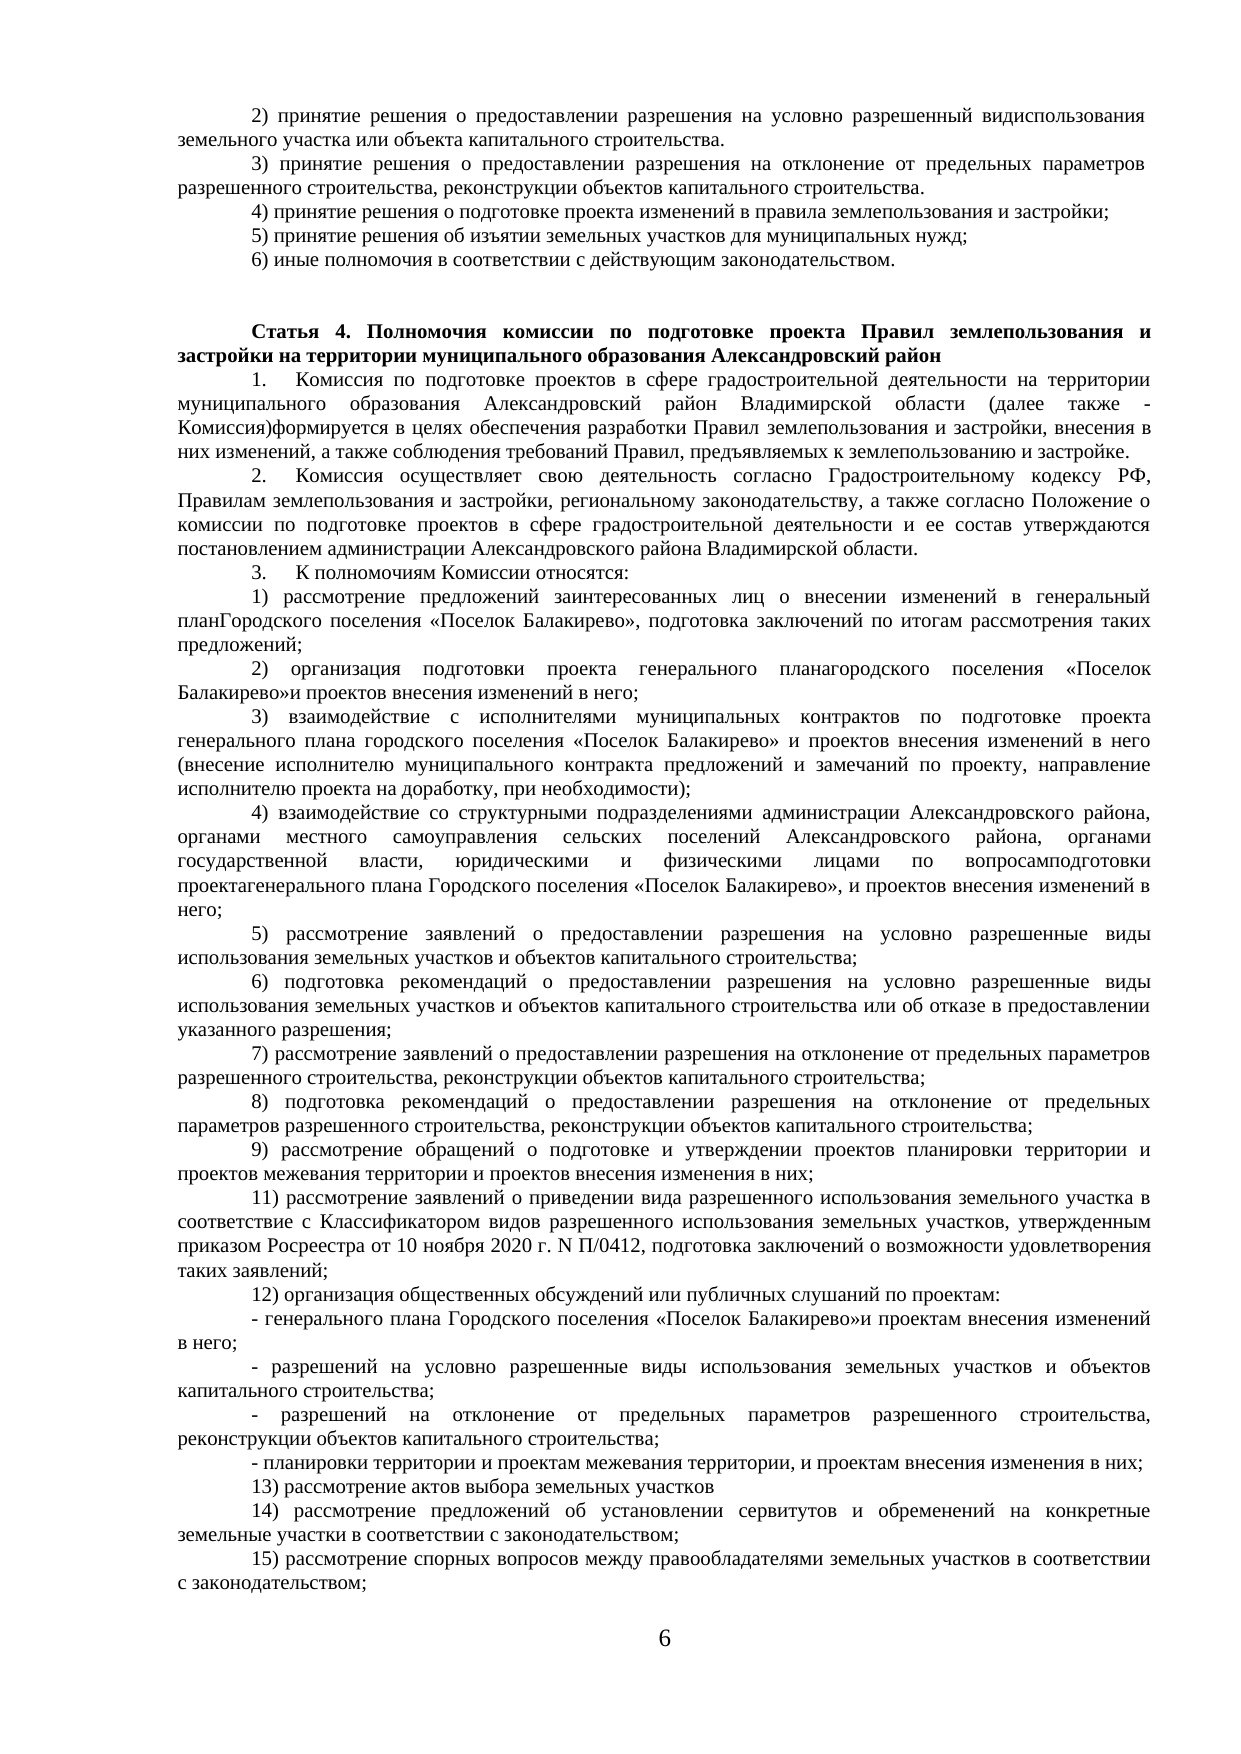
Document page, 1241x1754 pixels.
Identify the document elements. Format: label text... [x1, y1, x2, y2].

text 8) подготовка рекомендаций о предоставлении разрешения на отклонение от предельных параметров разрешенного строительства, реконструкции объектов капитального строительства; [177, 1089, 1152, 1137]
text 3) взаимодействие с исполнителями муниципальных контрактов по подготовке проекта генерального плана городского поселения «Поселок Балакирево» и проектов внесения изменений в него (внесение исполнителю муниципального контракта предложений и замечаний по проекту, направление исполнителю проекта на доработку, при необходимости); [177, 704, 1152, 800]
text 4) принятие решения о подготовке проекта изменений в правила землепользования и застройки; [177, 199, 1146, 223]
text - разрешений на отклонение от предельных параметров разрешенного строительства, реконструкции объектов капитального строительства; [177, 1402, 1152, 1450]
text 5) рассмотрение заявлений о предоставлении разрешения на условно разрешенные виды использования земельных участков и объектов капитального строительства; [177, 921, 1152, 969]
text Статья 4. Полномочия комиссии по подготовке проекта Правил землепользования и застройки на территории муниципального образования Александровский район [177, 319, 1152, 367]
text - планировки территории и проектам межевания территории, и проектам внесения изменения в них; [177, 1450, 1152, 1474]
text 12) организация общественных обсуждений или публичных слушаний по проектам: [177, 1282, 1152, 1306]
text 1) рассмотрение предложений заинтересованных лиц о внесении изменений в генеральный планГородского поселения «Поселок Балакирево», подготовка заключений по итогам рассмотрения таких предложений; [177, 584, 1152, 656]
text 6) иные полномочия в соответствии с действующим законодательством. [177, 247, 1146, 271]
text 6) подготовка рекомендаций о предоставлении разрешения на условно разрешенные виды использования земельных участков и объектов капитального строительства или об отказе в предоставлении указанного разрешения; [177, 969, 1152, 1041]
text 14) рассмотрение предложений об установлении сервитутов и обременений на конкретные земельные участки в соответствии с законодательством; [177, 1498, 1152, 1546]
list Комиссия осуществляет свою деятельность согласно Градостроительному кодексу РФ, Правилам землепользования и застройки, региональному законодательству, а также согласно Положение о комиссии по подготовке проектов в сфере градостроительной деятельности и ее состав утверждаются постановлением администрации Александровского района Владимирской области. [177, 463, 1152, 560]
text - генерального плана Городского поселения «Поселок Балакирево»и проектам внесения изменений в него; [177, 1306, 1152, 1354]
list Комиссия по подготовке проектов в сфере градостроительной деятельности на территории муниципального образования Александровский район Владимирской области (далее также - Комиссия)формируется в целях обеспечения разработки Правил землепользования и застройки, внесения в них изменений, а также соблюдения требований Правил, предъявляемых к землепользованию и застройке. [177, 367, 1152, 463]
text 5) принятие решения об изъятии земельных участков для муниципальных нужд; [177, 223, 1146, 247]
list К полномочиям Комиссии относятся: [177, 560, 1152, 584]
text 11) рассмотрение заявлений о приведении вида разрешенного использования земельного участка в соответствие с Классификатором видов разрешенного использования земельных участков, утвержденным приказом Росреестра от 10 ноября 2020 г. N П/0412, подготовка заключений о возможности удовлетворения таких заявлений; [177, 1185, 1152, 1282]
text 2) организация подготовки проекта генерального планагородского поселения «Поселок Балакирево»и проектов внесения изменений в него; [177, 656, 1152, 704]
text 15) рассмотрение спорных вопросов между правообладателями земельных участков в соответствии с законодательством; [177, 1546, 1152, 1594]
text 9) рассмотрение обращений о подготовке и утверждении проектов планировки территории и проектов межевания территории и проектов внесения изменения в них; [177, 1137, 1152, 1185]
text 2) принятие решения о предоставлении разрешения на условно разрешенный видиспользования земельного участка или объекта капитального строительства. [177, 102, 1146, 151]
text 13) рассмотрение актов выбора земельных участков [177, 1474, 1152, 1498]
text 3) принятие решения о предоставлении разрешения на отклонение от предельных параметров разрешенного строительства, реконструкции объектов капитального строительства. [177, 151, 1146, 199]
text 4) взаимодействие со структурными подразделениями администрации Александровского района, органами местного самоуправления сельских поселений Александровского района, органами государственной власти, юридическими и физическими лицами по вопросамподготовки проектагенерального плана Городского поселения «Поселок Балакирево», и проектов внесения изменений в него; [177, 800, 1152, 921]
text - разрешений на условно разрешенные виды использования земельных участков и объектов капитального строительства; [177, 1354, 1152, 1402]
text 7) рассмотрение заявлений о предоставлении разрешения на отклонение от предельных параметров разрешенного строительства, реконструкции объектов капитального строительства; [177, 1041, 1152, 1089]
